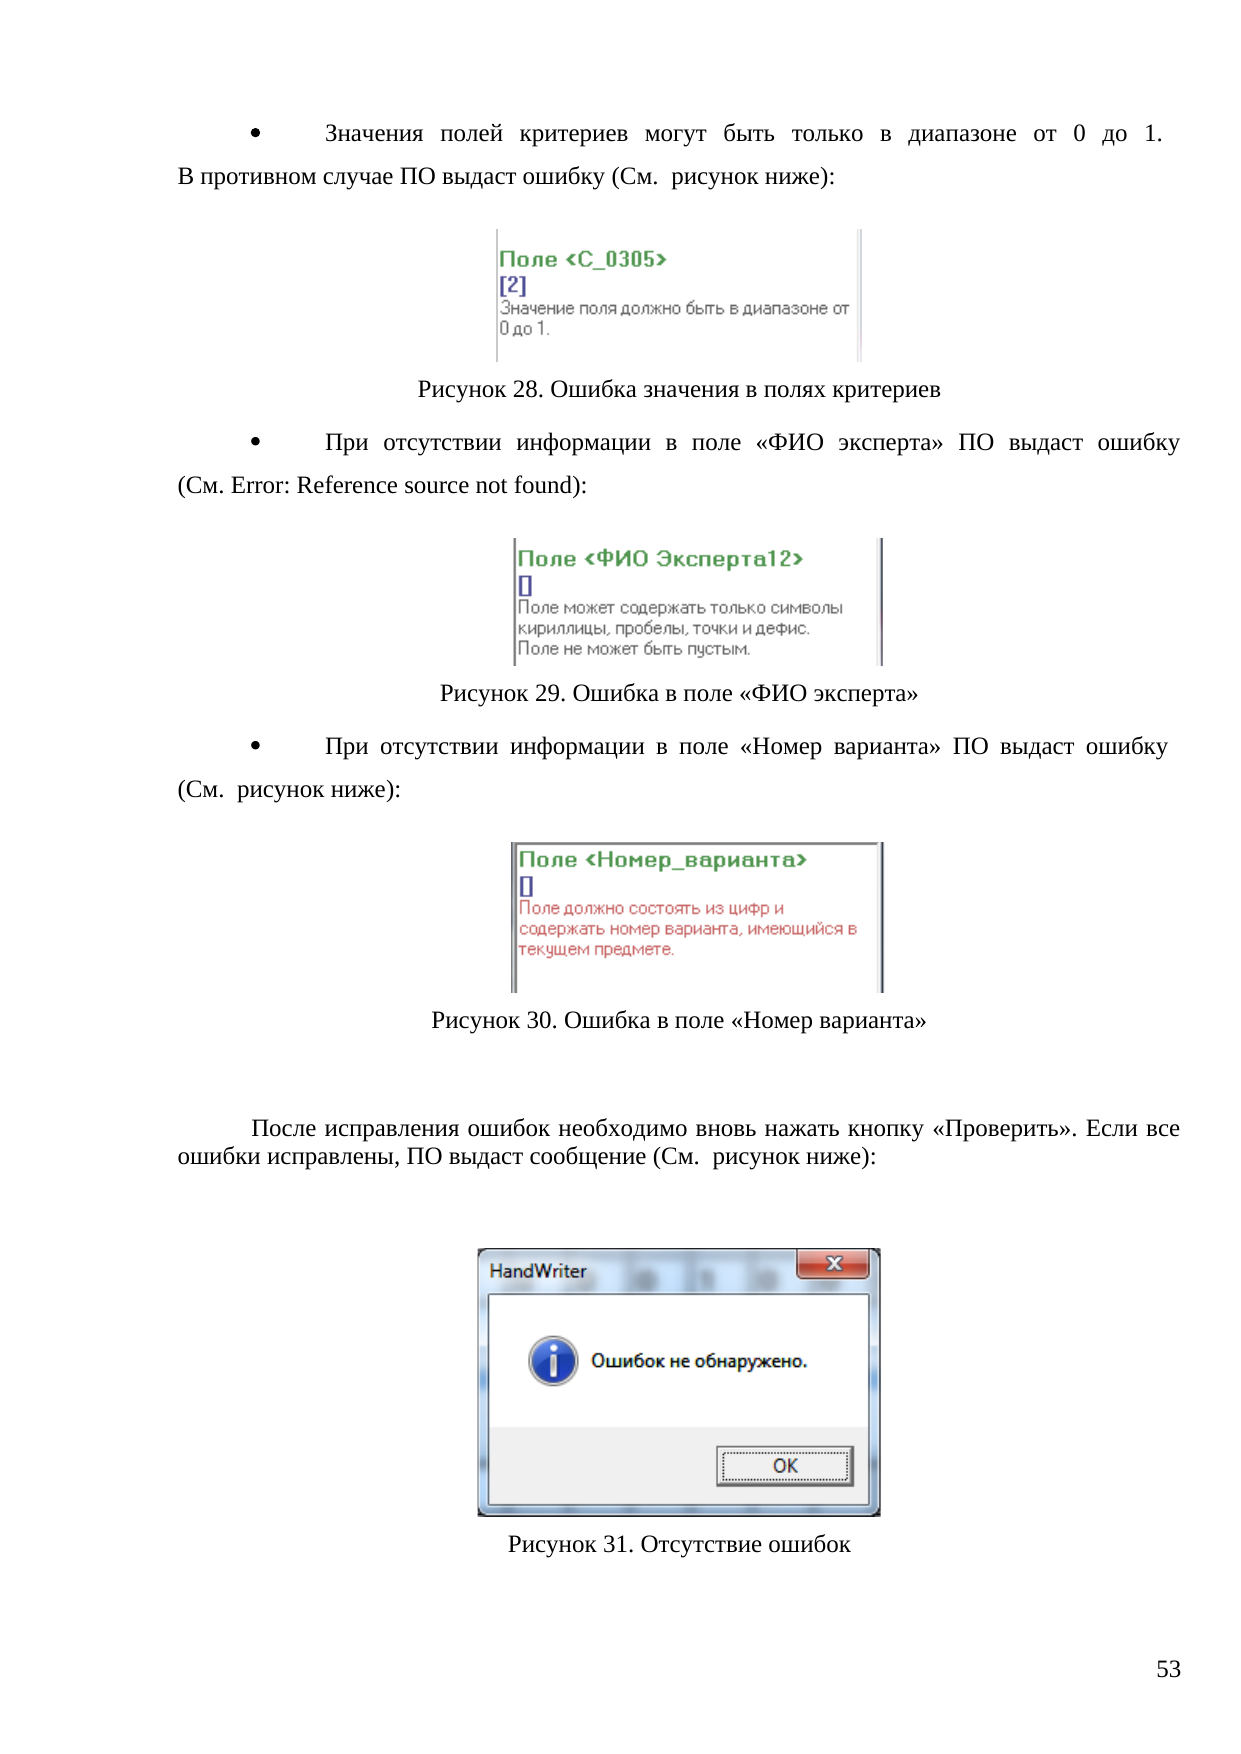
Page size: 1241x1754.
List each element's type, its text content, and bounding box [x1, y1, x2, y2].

text Рисунок 29. Ошибка в поле «ФИО эксперта» [177, 678, 1181, 706]
text Рисунок 30. Ошибка в поле «Номер варианта» [177, 1005, 1181, 1034]
picture [477, 1248, 881, 1517]
text Рисунок 31. Отсутствие ошибок [177, 1529, 1181, 1557]
picture [511, 842, 885, 993]
picture [496, 229, 862, 362]
text Рисунок 28. Ошибка значения в полях критериев [177, 374, 1181, 402]
picture [513, 538, 883, 666]
list Значения полей критериев могут быть только в диапазоне от 0 до 1. В противном случае ПО выдаст ошибку (См. рисунок ниже): [177, 118, 1181, 190]
text После исправления ошибок необходимо вновь нажать кнопку «Проверить». Если все ошибки исправлены, ПО выдаст сообщение (См. рисунок ниже): [177, 1113, 1181, 1170]
list При отсутствии информации в поле «Номер варианта» ПО выдаст ошибку (См. рисунок ниже): [177, 731, 1181, 803]
